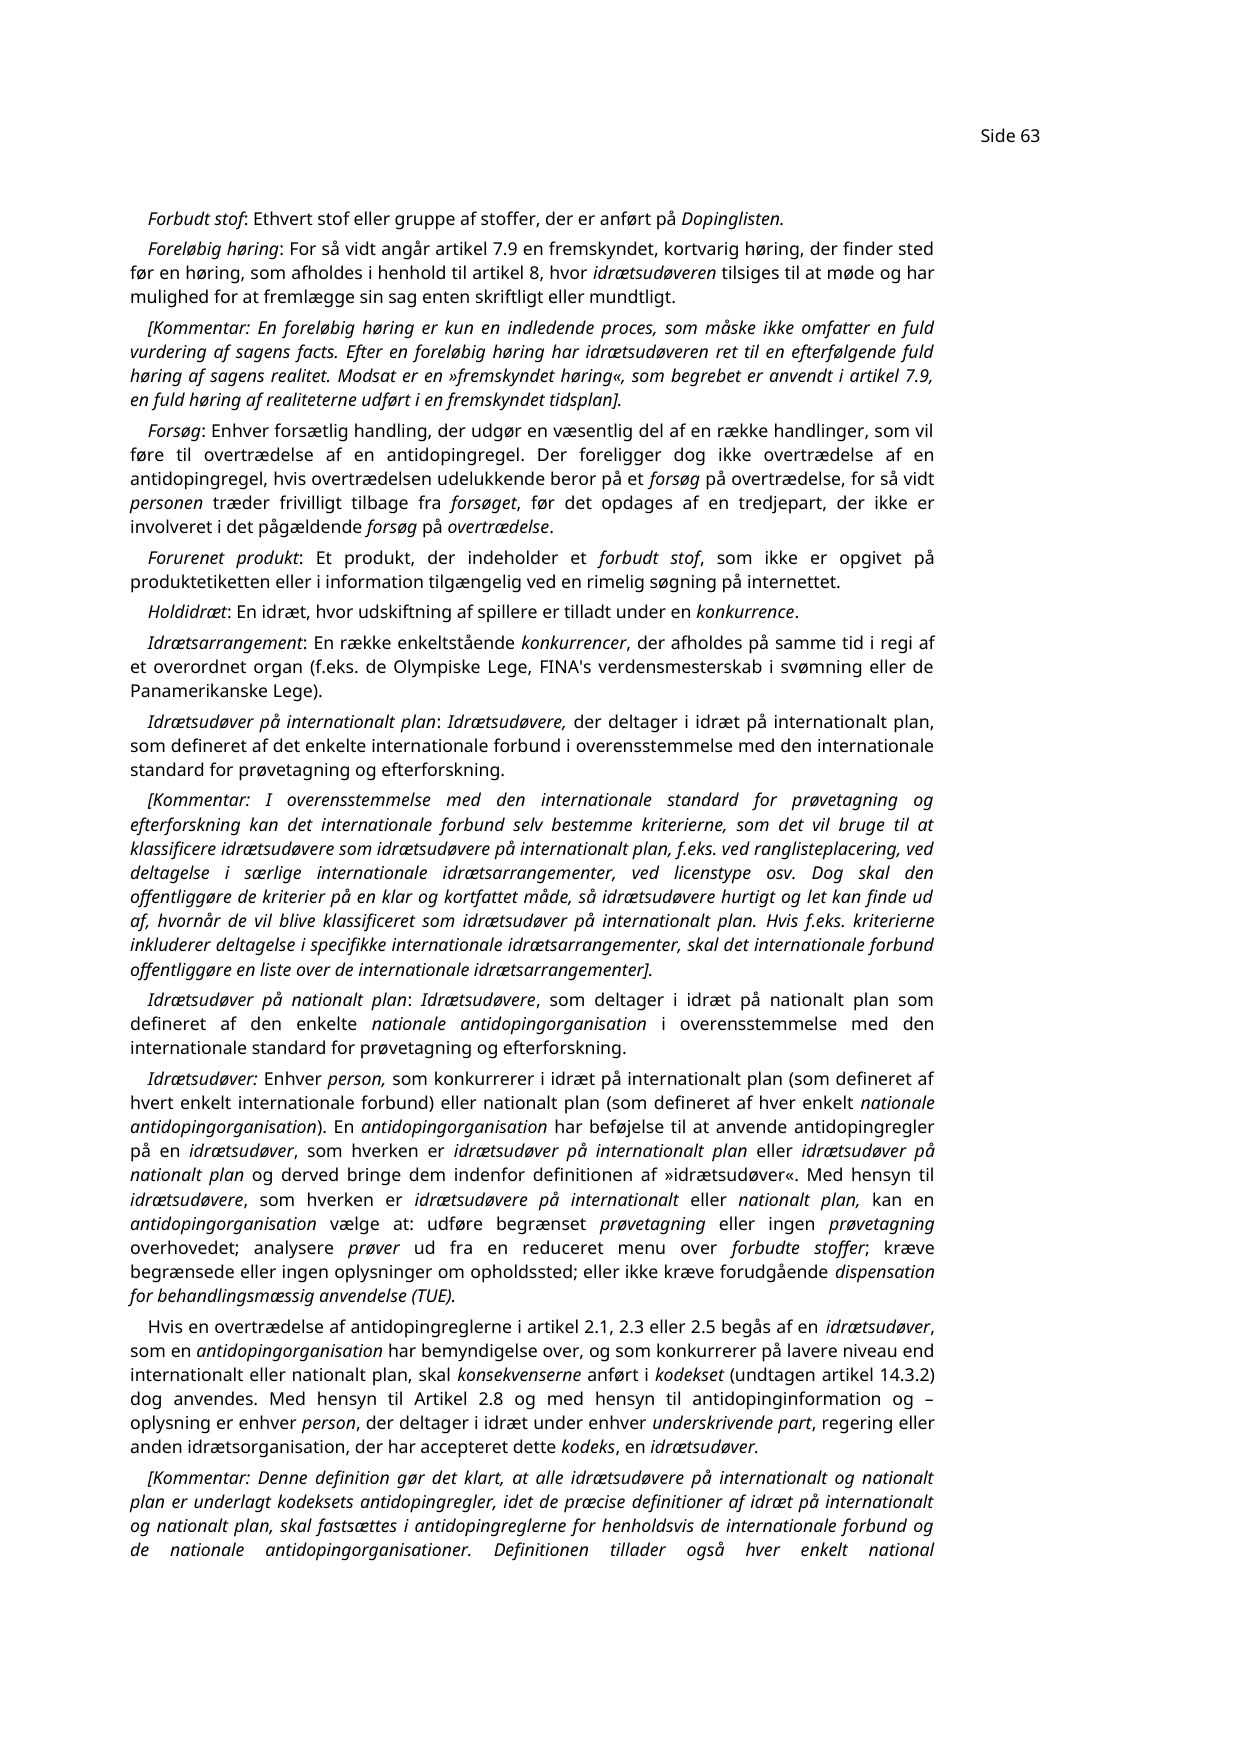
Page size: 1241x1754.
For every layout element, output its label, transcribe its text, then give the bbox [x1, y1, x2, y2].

text [Kommentar: I overensstemmelse med den internationale standard for prøvetagning og efterforskning kan det internationale forbund selv bestemme kriterierne, som det vil bruge til at klassificere idrætsudøvere som idrætsudøvere på internationalt plan, f.eks. ved ranglisteplacering, ved deltagelse i særlige internationale idrætsarrangementer, ved licenstype osv. Dog skal den offentliggøre de kriterier på en klar og kortfattet måde, så idrætsudøvere hurtigt og let kan finde ud af, hvornår de vil blive klassificeret som idrætsudøver på internationalt plan. Hvis f.eks. kriterierne inkluderer deltagelse i specifikke internationale idrætsarrangementer, skal det internationale forbund offentliggøre en liste over de internationale idrætsarrangementer]. [130, 788, 935, 981]
text Forurenet produkt: Et produkt, der indeholder et forbudt stof, som ikke er opgivet på produktetiketten eller i information tilgængelig ved en rimelig søgning på internettet. [130, 545, 935, 594]
text Foreløbig høring: For så vidt angår artikel 7.9 en fremskyndet, kortvarig høring, der finder sted før en høring, som afholdes i henhold til artikel 8, hvor idrætsudøveren tilsiges til at møde og har mulighed for at fremlægge sin sag enten skriftligt eller mundtligt. [130, 237, 935, 309]
text [Kommentar: En foreløbig høring er kun en indledende proces, som måske ikke omfatter en fuld vurdering af sagens facts. Efter en foreløbig høring har idrætsudøveren ret til en efterfølgende fuld høring af sagens realitet. Modsat er en »fremskyndet høring«, som begrebet er anvendt i artikel 7.9, en fuld høring af realiteterne udført i en fremskyndet tidsplan]. [130, 315, 935, 412]
text Hvis en overtrædelse af antidopingreglerne i artikel 2.1, 2.3 eller 2.5 begås af en idrætsudøver, som en antidopingorganisation har bemyndigelse over, og som konkurrerer på lavere niveau end internationalt eller nationalt plan, skal konsekvenserne anført i kodekset (undtagen artikel 14.3.2) dog anvendes. Med hensyn til Artikel 2.8 og med hensyn til antidopinginformation og – oplysning er enhver person, der deltager i idræt under enhver underskrivende part, regering eller anden idrætsorganisation, der har accepteret dette kodeks, en idrætsudøver. [130, 1314, 935, 1459]
text Idrætsudøver: Enhver person, som konkurrerer i idræt på internationalt plan (som defineret af hvert enkelt internationale forbund) eller nationalt plan (som defineret af hver enkelt nationale antidopingorganisation). En antidopingorganisation har beføjelse til at anvende antidopingregler på en idrætsudøver, som hverken er idrætsudøver på internationalt plan eller idrætsudøver på nationalt plan og derved bringe dem indenfor definitionen af »idrætsudøver«. Med hensyn til idrætsudøvere, som hverken er idrætsudøvere på internationalt eller nationalt plan, kan en antidopingorganisation vælge at: udføre begrænset prøvetagning eller ingen prøvetagning overhovedet; analysere prøver ud fra en reduceret menu over forbudte stoffer; kræve begrænsede eller ingen oplysninger om opholdssted; eller ikke kræve forudgående dispensation for behandlingsmæssig anvendelse (TUE). [130, 1066, 935, 1308]
text Forsøg: Enhver forsætlig handling, der udgør en væsentlig del af en række handlinger, som vil føre til overtrædelse af en antidopingregel. Der foreligger dog ikke overtrædelse af en antidopingregel, hvis overtrædelsen udelukkende beror på et forsøg på overtrædelse, for så vidt personen træder frivilligt tilbage fra forsøget, før det opdages af en tredjepart, der ikke er involveret i det pågældende forsøg på overtrædelse. [130, 418, 935, 539]
text Idrætsudøver på internationalt plan: Idrætsudøvere, der deltager i idræt på internationalt plan, som defineret af det enkelte internationale forbund i overensstemmelse med den internationale standard for prøvetagning og efterforskning. [130, 709, 935, 782]
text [130, 1465, 935, 1562]
text Holdidræt: En idræt, hvor udskiftning af spillere er tilladt under en konkurrence. [130, 600, 935, 624]
text Forbudt stof: Ethvert stof eller gruppe af stoffer, der er anført på Dopinglisten. [130, 206, 935, 230]
text Idrætsarrangement: En række enkeltstående konkurrencer, der afholdes på samme tid i regi af et overordnet organ (f.eks. de Olympiske Lege, FINA's verdensmesterskab i svømning eller de Panamerikanske Lege). [130, 630, 935, 703]
text Idrætsudøver på nationalt plan: Idrætsudøvere, som deltager i idræt på nationalt plan som defineret af den enkelte nationale antidopingorganisation i overensstemmelse med den internationale standard for prøvetagning og efterforskning. [130, 987, 935, 1060]
